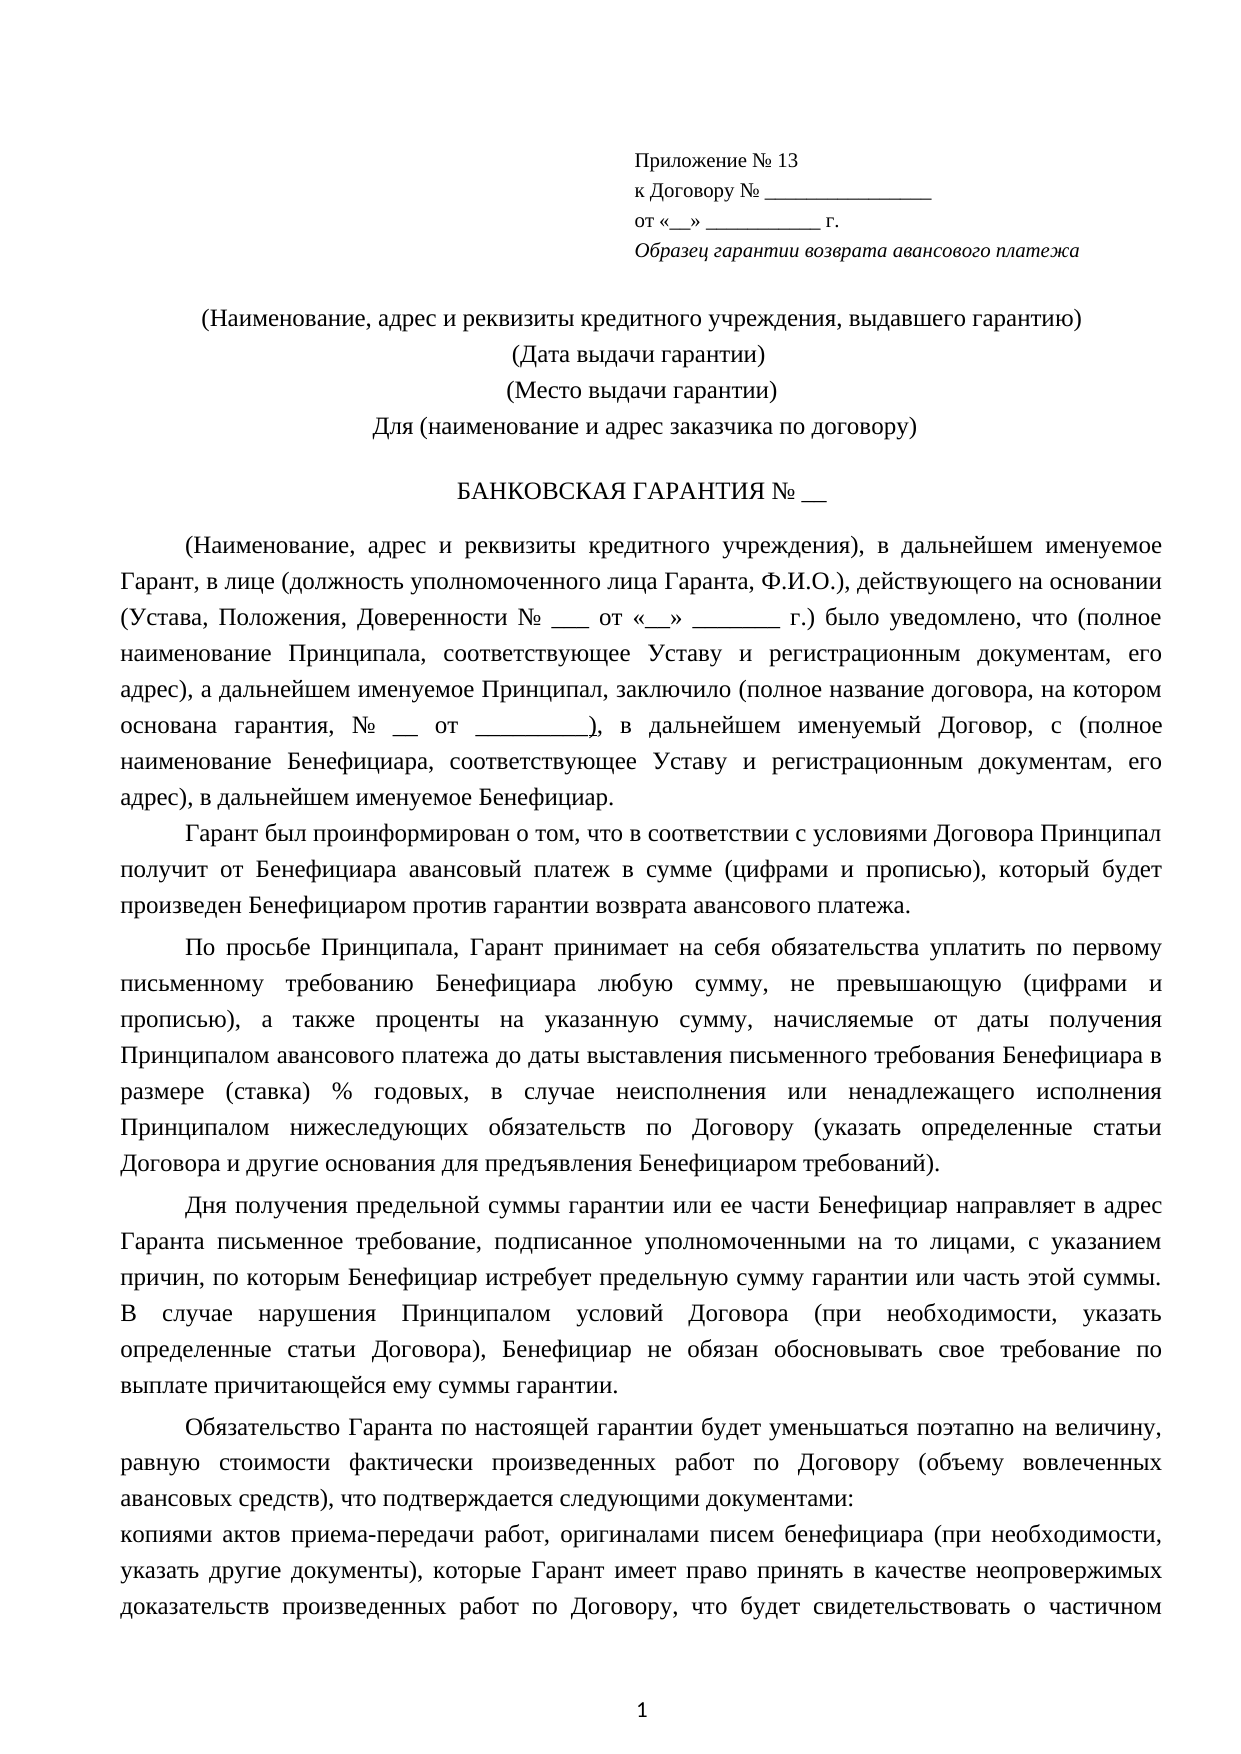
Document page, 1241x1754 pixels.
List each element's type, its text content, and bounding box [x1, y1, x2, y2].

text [120, 1519, 1163, 1620]
text Обязательство Гаранта по настоящей гарантии будет уменьшаться поэтапно на величину, равную стоимости фактически произведенных работ по Договору (объему вовлеченных авансовых средств), что подтверждается следующими документами: [120, 1412, 1163, 1512]
text Гарант был проинформирован о том, что в соответствии с условиями Договора Принципал получит от Бенефициара авансовый платеж в сумме (цифрами и прописью), который будет произведен Бенефициаром против гарантии возврата авансового платежа. [120, 818, 1163, 918]
text (Дата выдачи гарантии) (Место выдачи гарантии) Для (наименование и адрес заказчика по договору) [118, 339, 1165, 440]
text БАНКОВСКАЯ ГАРАНТИЯ № __ [118, 476, 1165, 505]
text Дня получения предельной суммы гарантии или ее части Бенефициар направляет в адрес Гаранта письменное требование, подписанное уполномоченными на то лицами, с указанием причин, по которым Бенефициар истребует предельную сумму гарантии или часть этой суммы. В случае нарушения Принципалом условий Договора (при необходимости, указать определенные статьи Договора), Бенефициар не обязан обосновывать свое требование по выплате причитающейся ему суммы гарантии. [120, 1191, 1163, 1399]
text Приложение № 13 к Договору № ________________ от «__» ___________ г. Образец гарантии возврата авансового платежа [634, 147, 1165, 262]
text (Наименование, адрес и реквизиты кредитного учреждения), в дальнейшем именуемое Гарант, в лице (должность уполномоченного лица Гаранта, Ф.И.О.), действующего на основании (Устава, Положения, Доверенности № ___ от «__» _______ г.) было уведомлено, что (полное наименование Принципала, соответствующее Уставу и регистрационным документам, его адрес), а дальнейшем именуемое Принципал, заключило (полное название договора, на котором основана гарантия, № __ от _________), в дальнейшем именуемый Договор, с (полное наименование Бенефициара, соответствующее Уставу и регистрационным документам, его адрес), в дальнейшем именуемое Бенефициар. [120, 530, 1163, 811]
text (Наименование, адрес и реквизиты кредитного учреждения, выдавшего гарантию) [118, 303, 1165, 332]
text По просьбе Принципала, Гарант принимает на себя обязательства уплатить по первому письменному требованию Бенефициара любую сумму, не превышающую (цифрами и прописью), а также проценты на указанную сумму, начисляемые от даты получения Принципалом авансового платежа до даты выставления письменного требования Бенефициара в размере (ставка) % годовых, в случае неисполнения или ненадлежащего исполнения Принципалом нижеследующих обязательств по Договору (указать определенные статьи Договора и другие основания для предъявления Бенефициаром требований). [120, 932, 1163, 1177]
